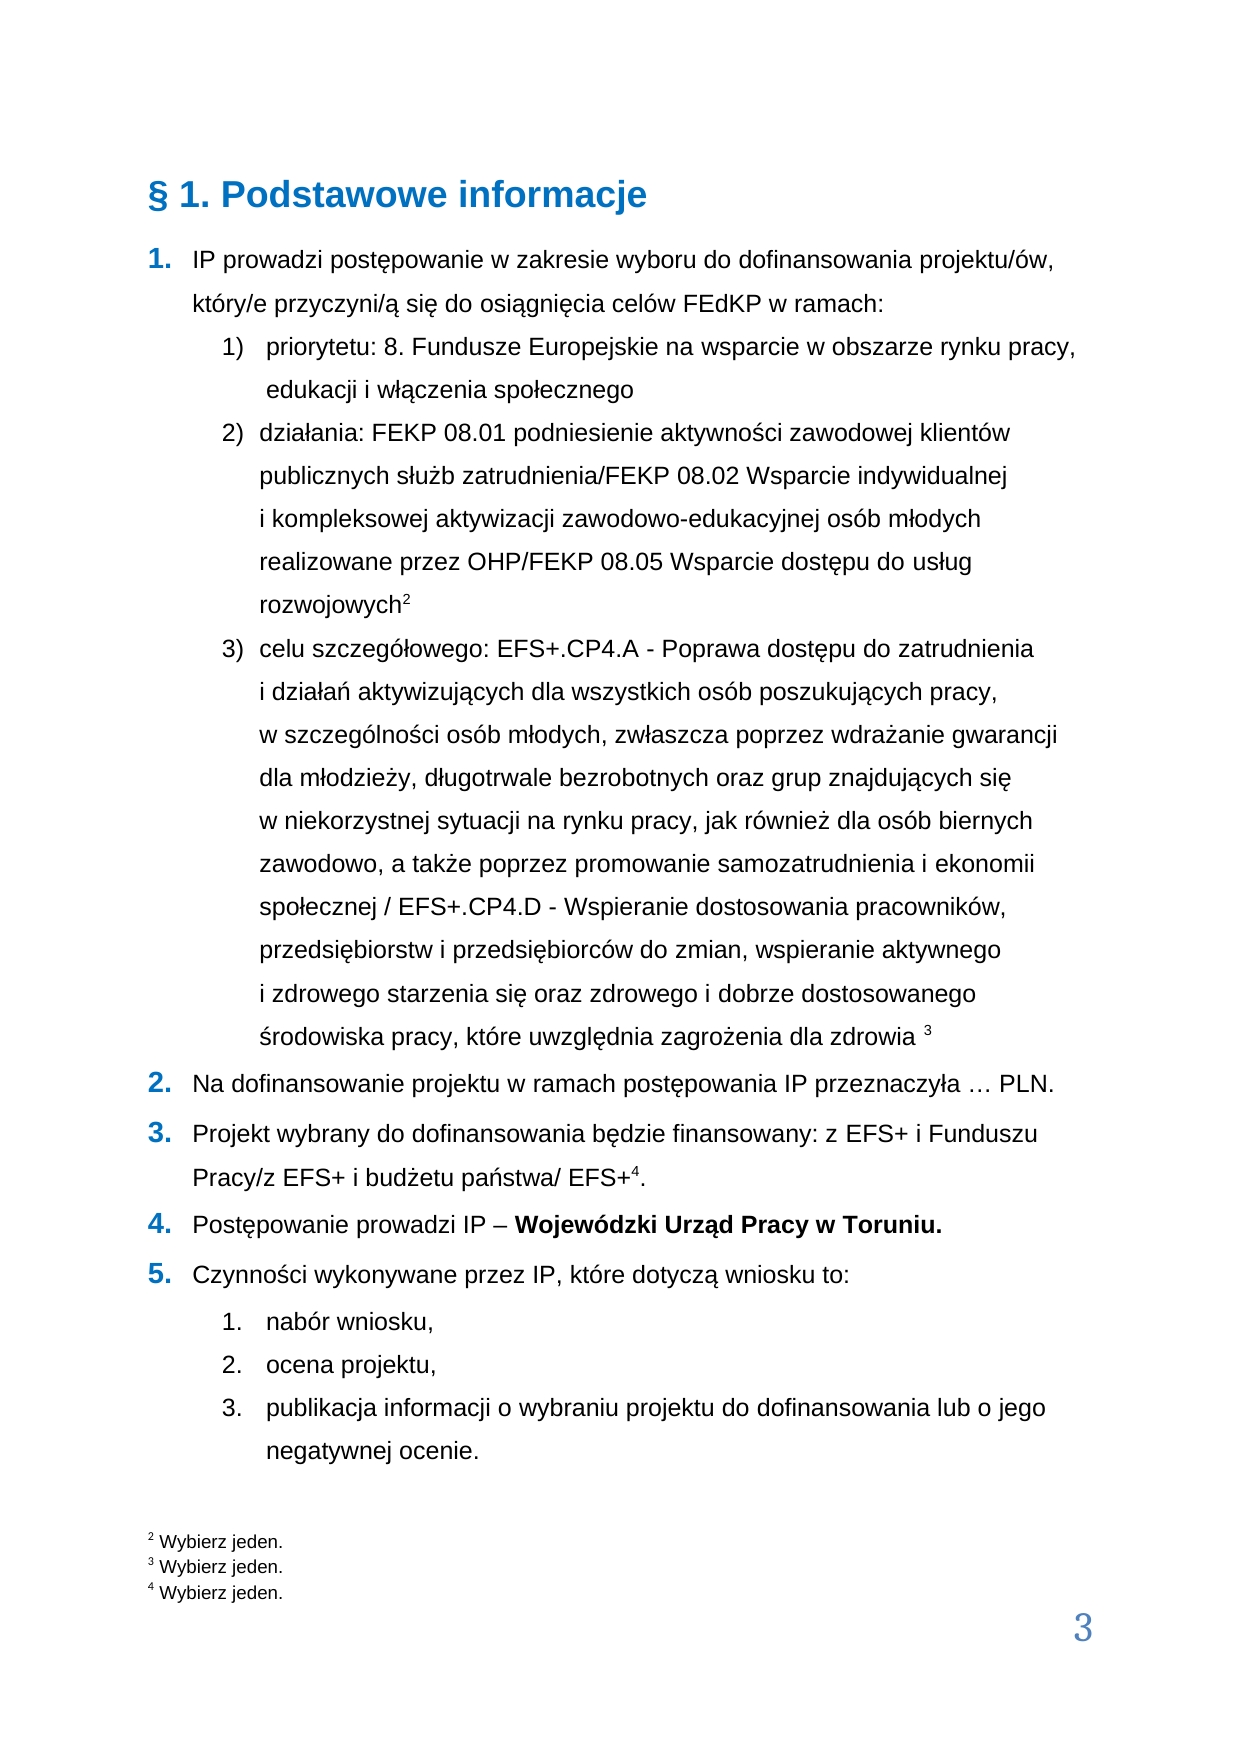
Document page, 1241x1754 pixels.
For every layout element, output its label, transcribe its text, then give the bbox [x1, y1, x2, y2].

list Na dofinansowanie projektu w ramach postępowania IP przeznaczyła … PLN. [148, 1065, 1093, 1098]
list priorytetu: 8. Fundusze Europejskie na wsparcie w obszarze rynku pracy, edukacji i włączenia społecznego [222, 332, 1093, 404]
list publikacja informacji o wybraniu projektu do dofinansowania lub o jego negatywnej ocenie. [222, 1393, 1093, 1465]
list działania: FEKP 08.01 podniesienie aktywności zawodowej klientów publicznych służb zatrudnienia/FEKP 08.02 Wsparcie indywidualnej i kompleksowej aktywizacji zawodowo-edukacyjnej osób młodych realizowane przez OHP/FEKP 08.05 Wsparcie dostępu do usług rozwojowych [222, 418, 1093, 619]
subtitle § 1. Podstawowe informacje [148, 173, 1093, 216]
list Projekt wybrany do dofinansowania będzie finansowany: z EFS+ i Funduszu Pracy/z EFS+ i budżetu państwa/ EFS+. [148, 1115, 1093, 1192]
list IP prowadzi postępowanie w zakresie wyboru do dofinansowania projektu/ów, który/e przyczyni/ą się do osiągnięcia celów FEdKP w ramach: [148, 241, 1093, 317]
list nabór wniosku, [222, 1307, 1093, 1336]
list celu szczegółowego: EFS+.CP4.A - Poprawa dostępu do zatrudnienia i działań aktywizujących dla wszystkich osób poszukujących pracy, w szczególności osób młodych, zwłaszcza poprzez wdrażanie gwarancji dla młodzieży, długotrwale bezrobotnych oraz grup znajdujących się w niekorzystnej sytuacji na rynku pracy, jak również dla osób biernych zawodowo, a także poprzez promowanie samozatrudnienia i ekonomii społecznej / EFS+.CP4.D - Wspieranie dostosowania pracowników, przedsiębiorstw i przedsiębiorców do zmian, wspieranie aktywnego i zdrowego starzenia się oraz zdrowego i dobrze dostosowanego środowiska pracy, które uwzględnia zagrożenia dla zdrowia [222, 634, 1093, 1051]
list Postępowanie prowadzi IP – Wojewódzki Urząd Pracy w Toruniu. [148, 1206, 1093, 1240]
list ocena projektu, [222, 1350, 1093, 1379]
list Czynności wykonywane przez IP, które dotyczą wniosku to: [148, 1257, 1093, 1290]
